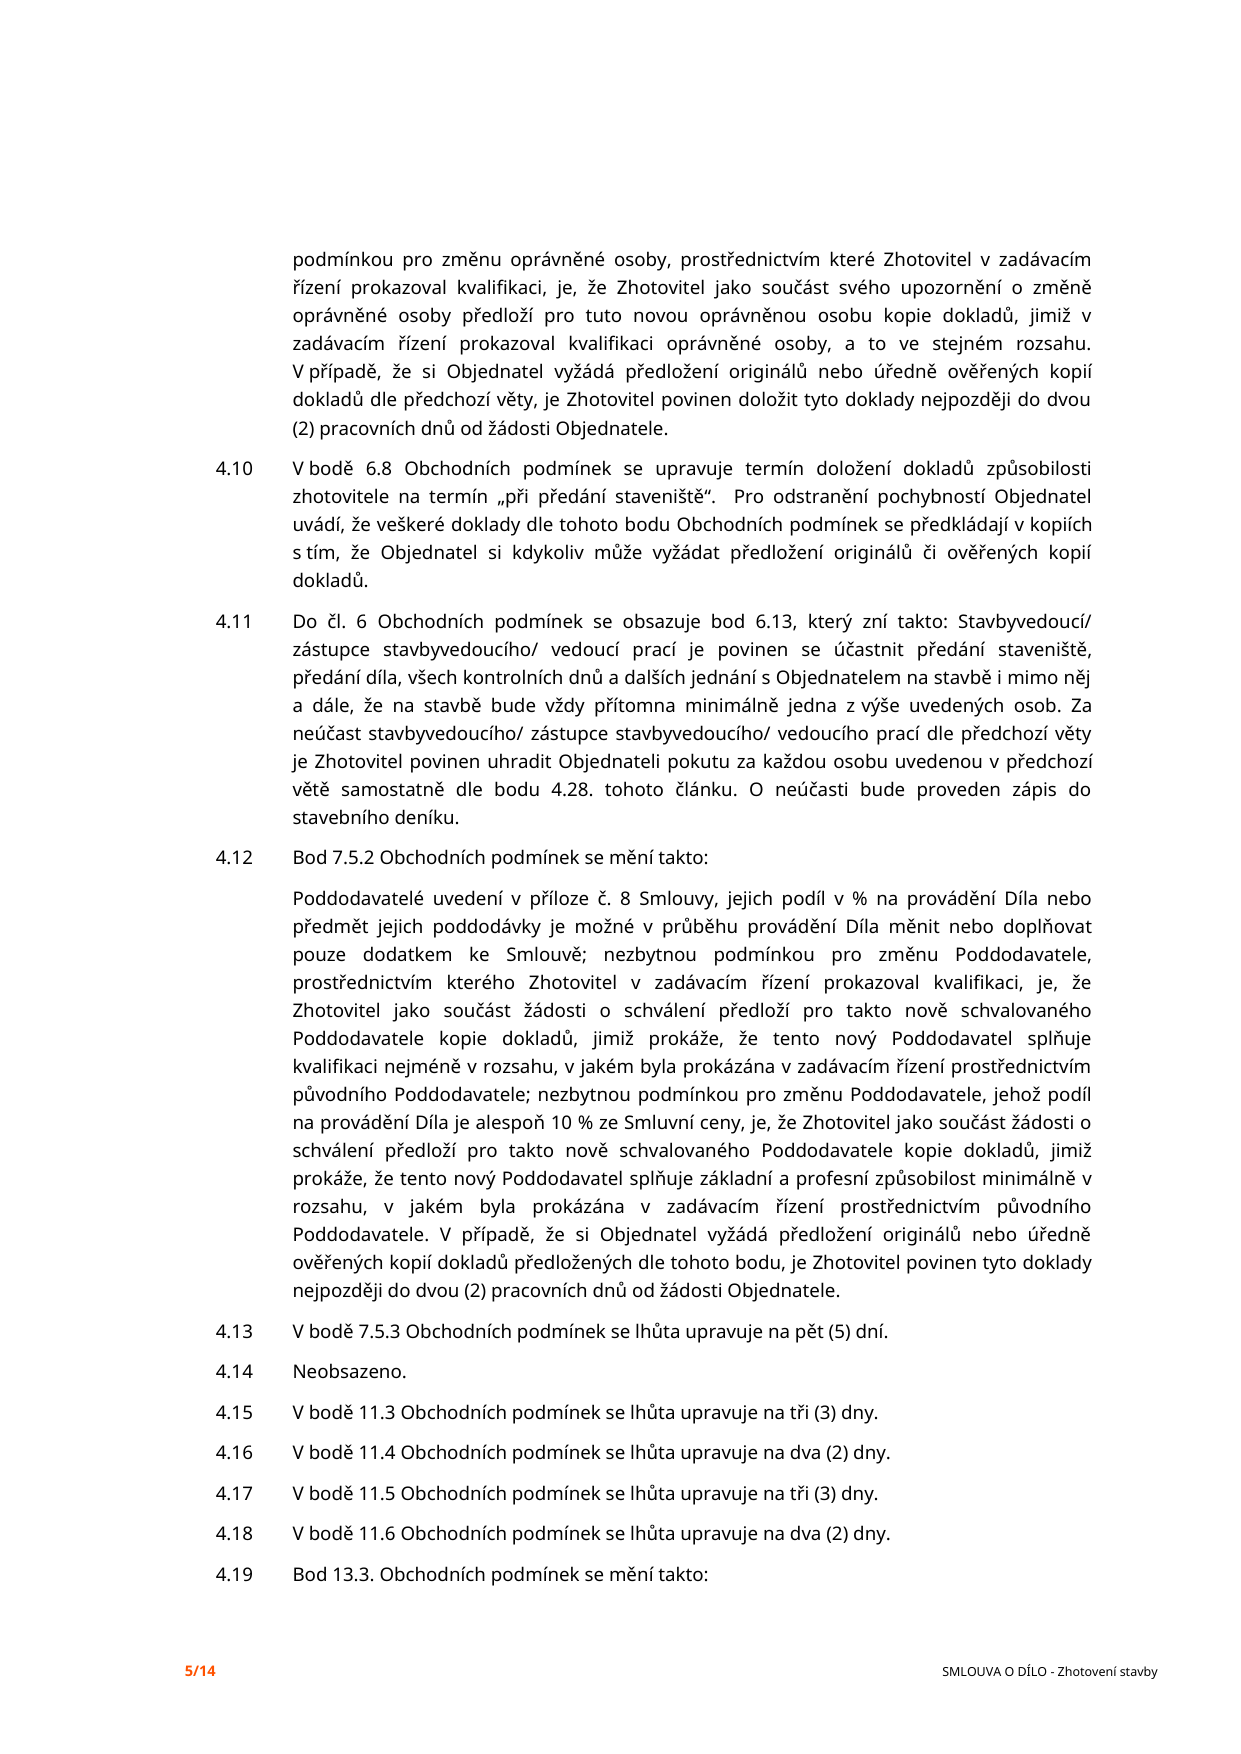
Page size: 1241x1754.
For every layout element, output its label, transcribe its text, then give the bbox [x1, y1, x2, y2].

text V bodě 11.3 Obchodních podmínek se lhůta upravuje na tři (3) dny. [216, 1399, 1093, 1424]
text Bod 13.3. Obchodních podmínek se mění takto: [216, 1561, 1093, 1587]
text V bodě 6.8 Obchodních podmínek se upravuje termín doložení dokladů způsobilosti zhotovitele na termín „při předání staveniště“. Pro odstranění pochybností Objednatel uvádí, že veškeré doklady dle tohoto bodu Obchodních podmínek se předkládají v kopiích s tím, že Objednatel si kdykoliv může vyžádat předložení originálů či ověřených kopií dokladů. [216, 455, 1093, 593]
text V bodě 11.4 Obchodních podmínek se lhůta upravuje na dva (2) dny. [216, 1439, 1093, 1465]
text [292, 247, 1093, 440]
text Neobsazeno. [216, 1358, 1093, 1384]
text V bodě 7.5.3 Obchodních podmínek se lhůta upravuje na pět (5) dní. [216, 1318, 1093, 1343]
text Poddodavatelé uvedení v příloze č. 8 Smlouvy, jejich podíl v % na provádění Díla nebo předmět jejich poddodávky je možné v průběhu provádění Díla měnit nebo doplňovat pouze dodatkem ke Smlouvě; nezbytnou podmínkou pro změnu Poddodavatele, prostřednictvím kterého Zhotovitel v zadávacím řízení prokazoval kvalifikaci, je, že Zhotovitel jako součást žádosti o schválení předloží pro takto nově schvalovaného Poddodavatele kopie dokladů, jimiž prokáže, že tento nový Poddodavatel splňuje kvalifikaci nejméně v rozsahu, v jakém byla prokázána v zadávacím řízení prostřednictvím původního Poddodavatele; nezbytnou podmínkou pro změnu Poddodavatele, jehož podíl na provádění Díla je alespoň 10 % ze Smluvní ceny, je, že Zhotovitel jako součást žádosti o schválení předloží pro takto nově schvalovaného Poddodavatele kopie dokladů, jimiž prokáže, že tento nový Poddodavatel splňuje základní a profesní způsobilost minimálně v rozsahu, v jakém byla prokázána v zadávacím řízení prostřednictvím původního Poddodavatele. V případě, že si Objednatel vyžádá předložení originálů nebo úředně ověřených kopií dokladů předložených dle tohoto bodu, je Zhotovitel povinen tyto doklady nejpozději do dvou (2) pracovních dnů od žádosti Objednatele. [292, 885, 1093, 1303]
text Bod 7.5.2 Obchodních podmínek se mění takto: [216, 844, 1093, 870]
text V bodě 11.6 Obchodních podmínek se lhůta upravuje na dva (2) dny. [216, 1521, 1093, 1546]
text Do čl. 6 Obchodních podmínek se obsazuje bod 6.13, který zní takto: Stavbyvedoucí/ zástupce stavbyvedoucího/ vedoucí prací je povinen se účastnit předání staveniště, předání díla, všech kontrolních dnů a dalších jednání s Objednatelem na stavbě i mimo něj a dále, že na stavbě bude vždy přítomna minimálně jedna z výše uvedených osob. Za neúčast stavbyvedoucího/ zástupce stavbyvedoucího/ vedoucího prací dle předchozí věty je Zhotovitel povinen uhradit Objednateli pokutu za každou osobu uvedenou v předchozí větě samostatně dle bodu 4.28. tohoto článku. O neúčasti bude proveden zápis do stavebního deníku. [216, 608, 1093, 829]
text V bodě 11.5 Obchodních podmínek se lhůta upravuje na tři (3) dny. [216, 1480, 1093, 1506]
